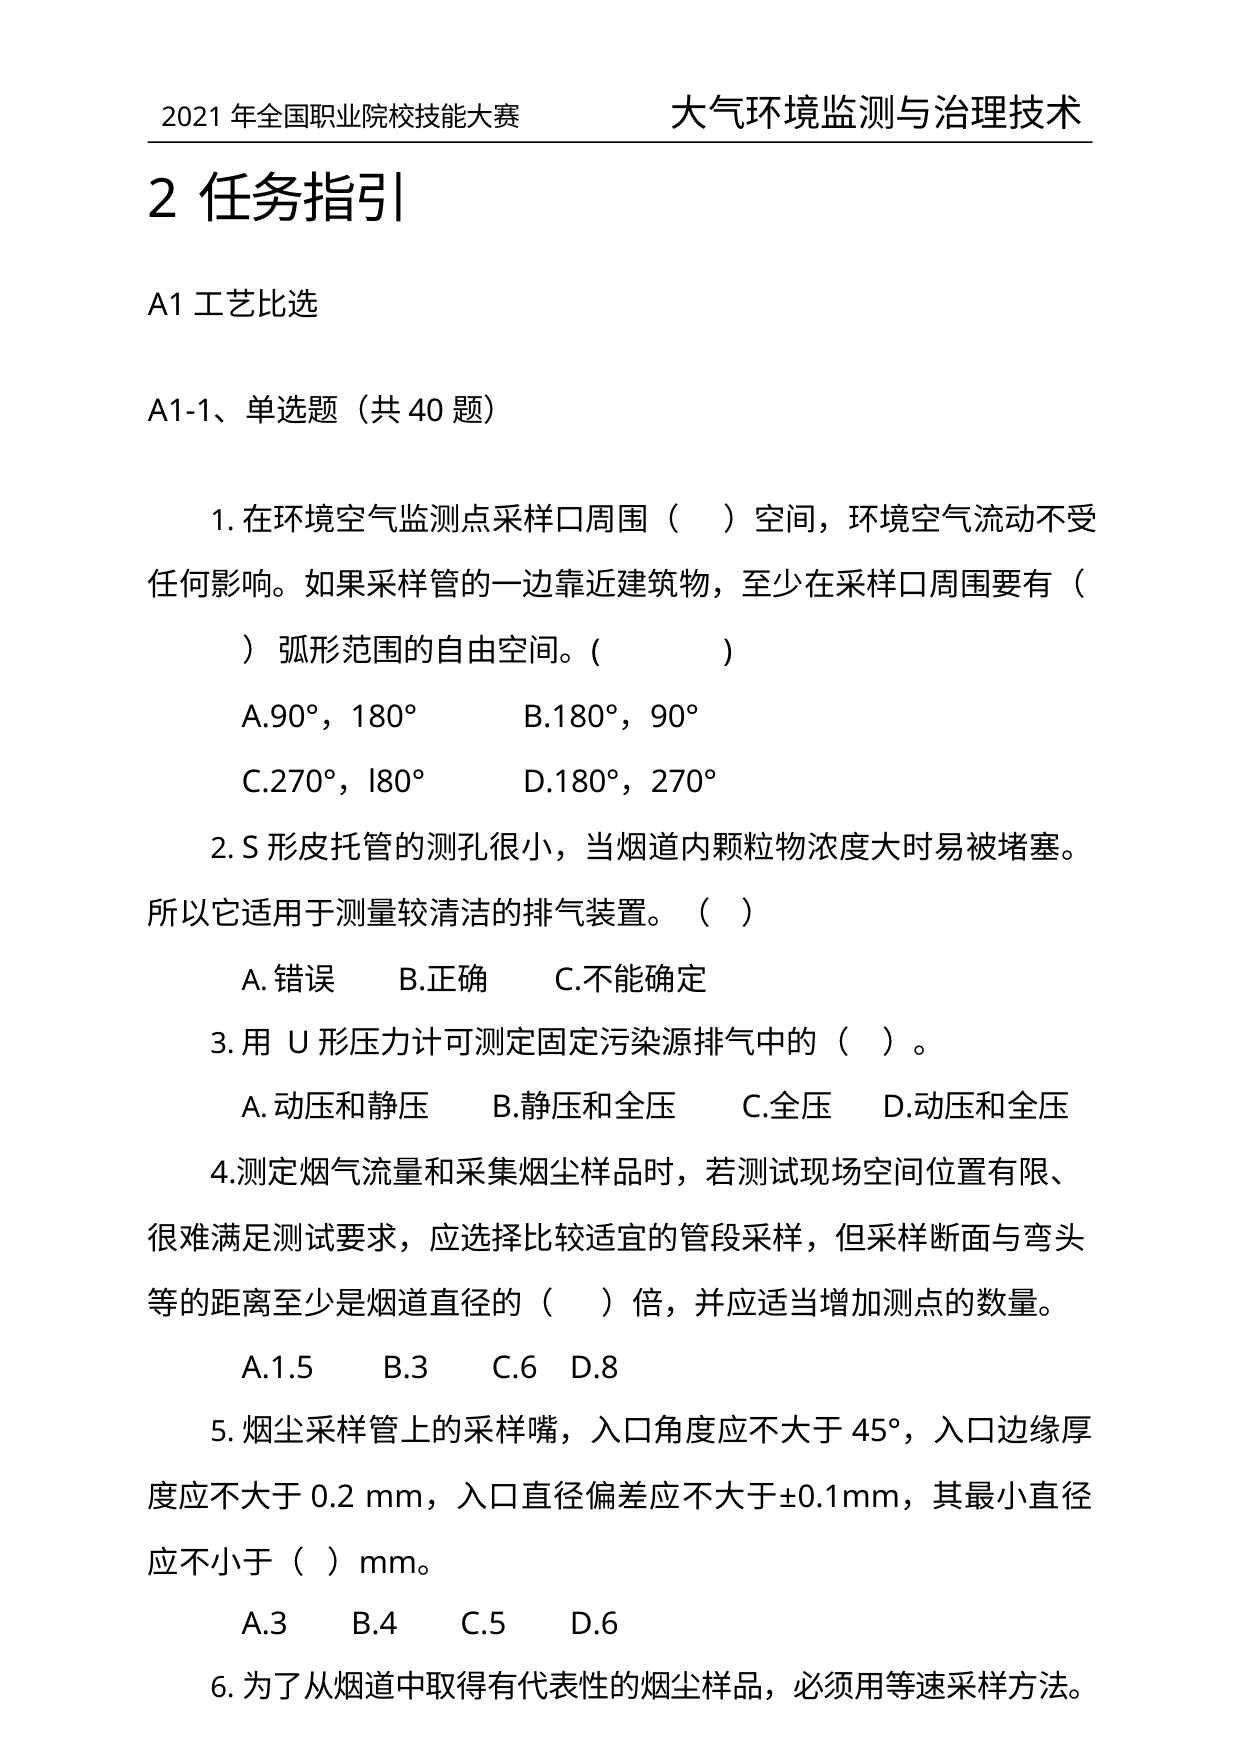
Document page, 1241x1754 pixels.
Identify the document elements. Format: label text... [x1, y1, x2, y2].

text A1 工艺比选 [148, 279, 1190, 324]
list 烟尘采样管上的采样嘴，入口角度应不大于 45°，入口边缘厚度应不大于 0.2 mm，入口直径偏差应不大于±0.1mm，其最小直径应不小于（ ）mm。 [148, 1406, 1093, 1582]
list 动压和静压 B.静压和全压 C.全压 D.动压和全压4.测定烟气流量和采集烟尘样品时，若测试现场空间位置有限、 [210, 1081, 1093, 1192]
text A1-1、单选题（共 40 题） [148, 386, 1190, 431]
list 错误 B.正确 C.不能确定 [241, 954, 1190, 999]
list 在环境空气监测点采样口周围（ ）空间，环境空气流动不受任何影响。如果采样管的一边靠近建筑物，至少在采样口周围要有（ ） 弧形范围的自由空间。( ) [148, 494, 1108, 670]
list 任务指引 [148, 155, 1190, 234]
text A.3 B.4 C.5 D.6 [241, 1603, 1190, 1642]
list 用U 形压力计可测定固定污染源排气中的（ ）。 [210, 1018, 1190, 1063]
text 很难满足测试要求，应选择比较适宜的管段采样，但采样断面与弯头等的距离至少是烟道直径的（ ）倍，并应适当增加测点的数量。 [148, 1213, 1093, 1324]
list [148, 1661, 1108, 1706]
list S 形皮托管的测孔很小，当烟道内颗粒物浓度大时易被堵塞。所以它适用于测量较清洁的排气装置。（ ） [148, 822, 1093, 933]
text A.1.5 B.3 C.6 D.8 [241, 1345, 1190, 1387]
text A.90°，180° B.180°，90° C.270°，l80° D.180°，270° [241, 691, 742, 802]
